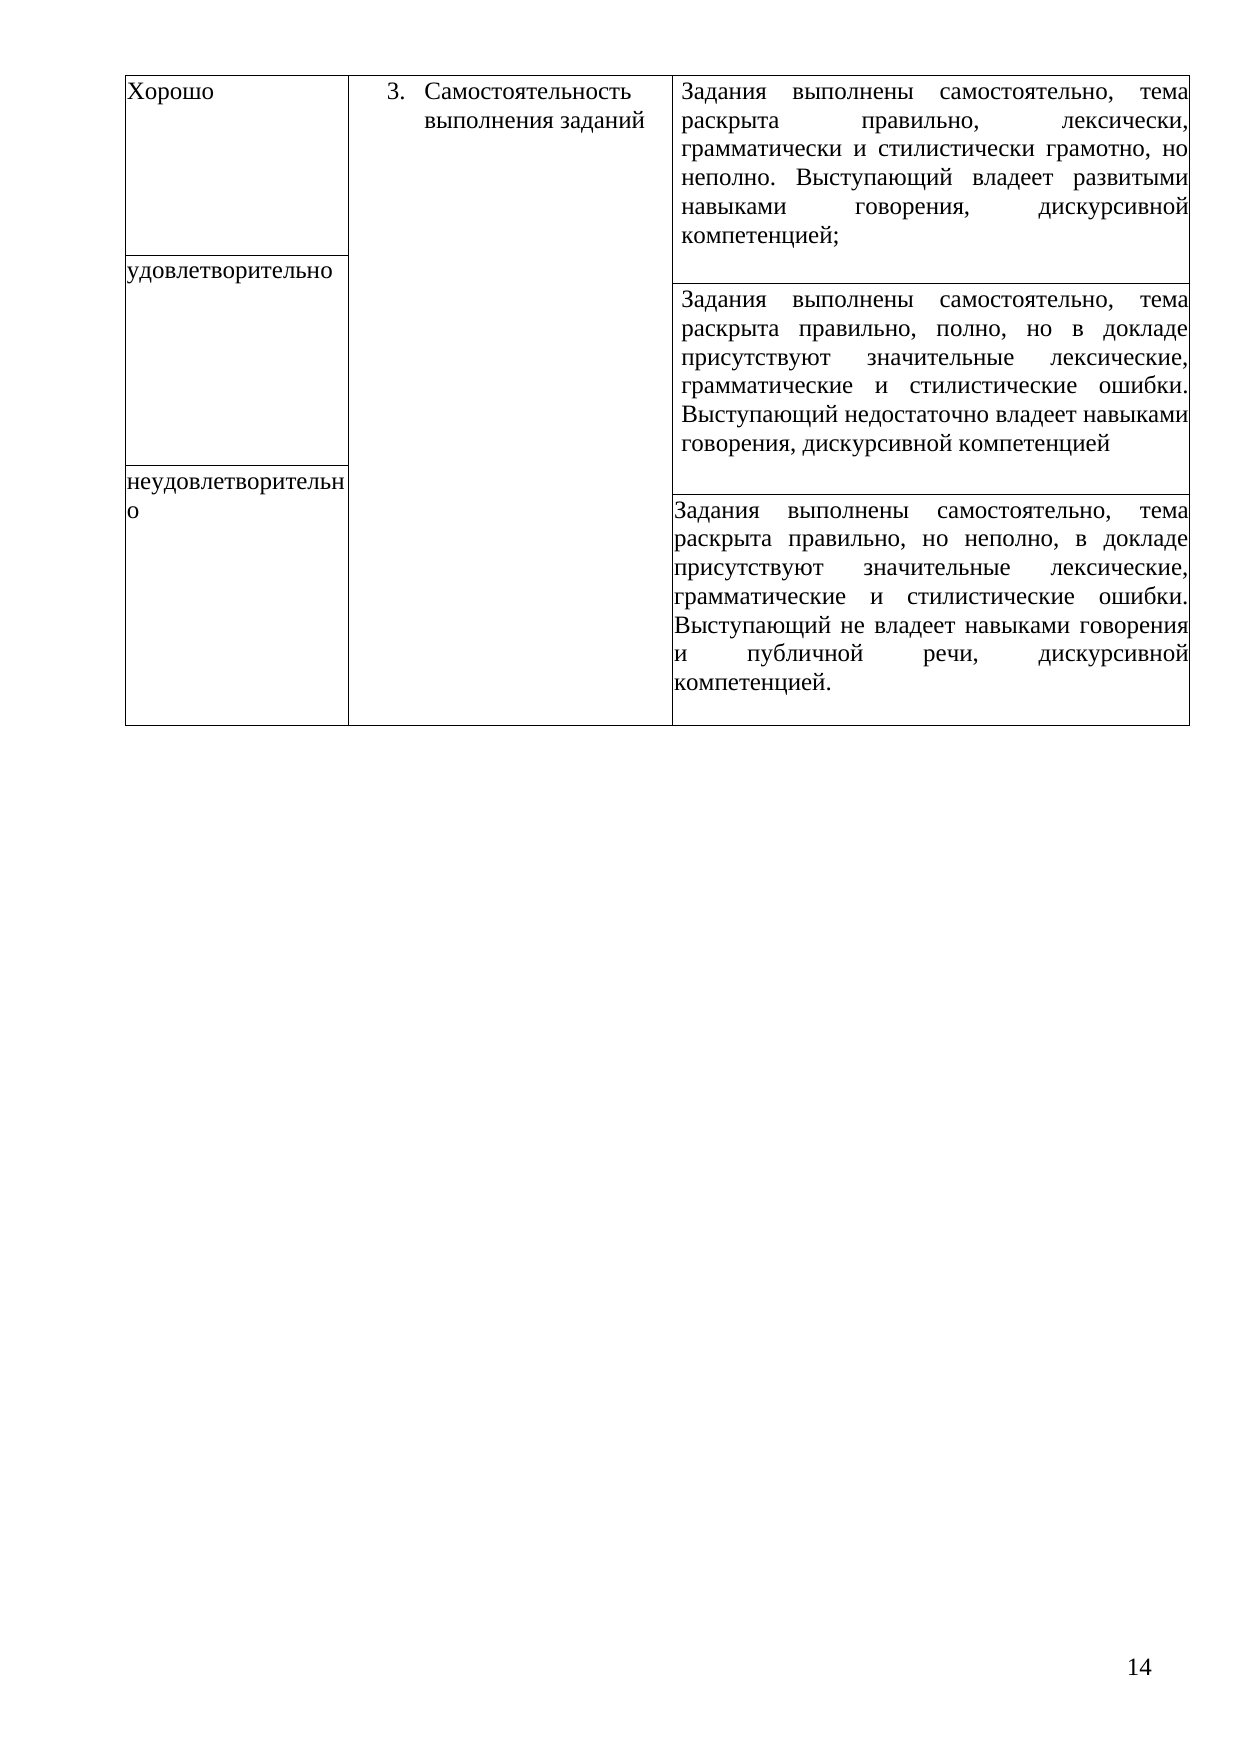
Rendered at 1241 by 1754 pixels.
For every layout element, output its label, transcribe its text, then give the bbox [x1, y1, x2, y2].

table_cell Задания выполнены самостоятельно, тема раскрыта правильно, полно, но в докладе присутствуют значительные лексические, грамматические и стилистические ошибки. Выступающий недостаточно владеет навыками говорения, дискурсивной компетенцией [673, 284, 1189, 494]
table_cell неудовлетворительно [126, 466, 348, 725]
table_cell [349, 76, 672, 725]
table_cell Хорошо [126, 76, 348, 254]
table_cell Задания выполнены самостоятельно, тема раскрыта правильно, лексически, грамматически и стилистически грамотно, но неполно. Выступающий владеет развитыми навыками говорения, дискурсивной компетенцией; [673, 76, 1189, 283]
table_cell Задания выполнены самостоятельно, тема раскрыта правильно, но неполно, в докладе присутствуют значительные лексические, грамматические и стилистические ошибки. Выступающий не владеет навыками говорения и публичной речи, дискурсивной компетенцией. [673, 495, 1189, 725]
table_cell удовлетворительно [126, 256, 348, 465]
